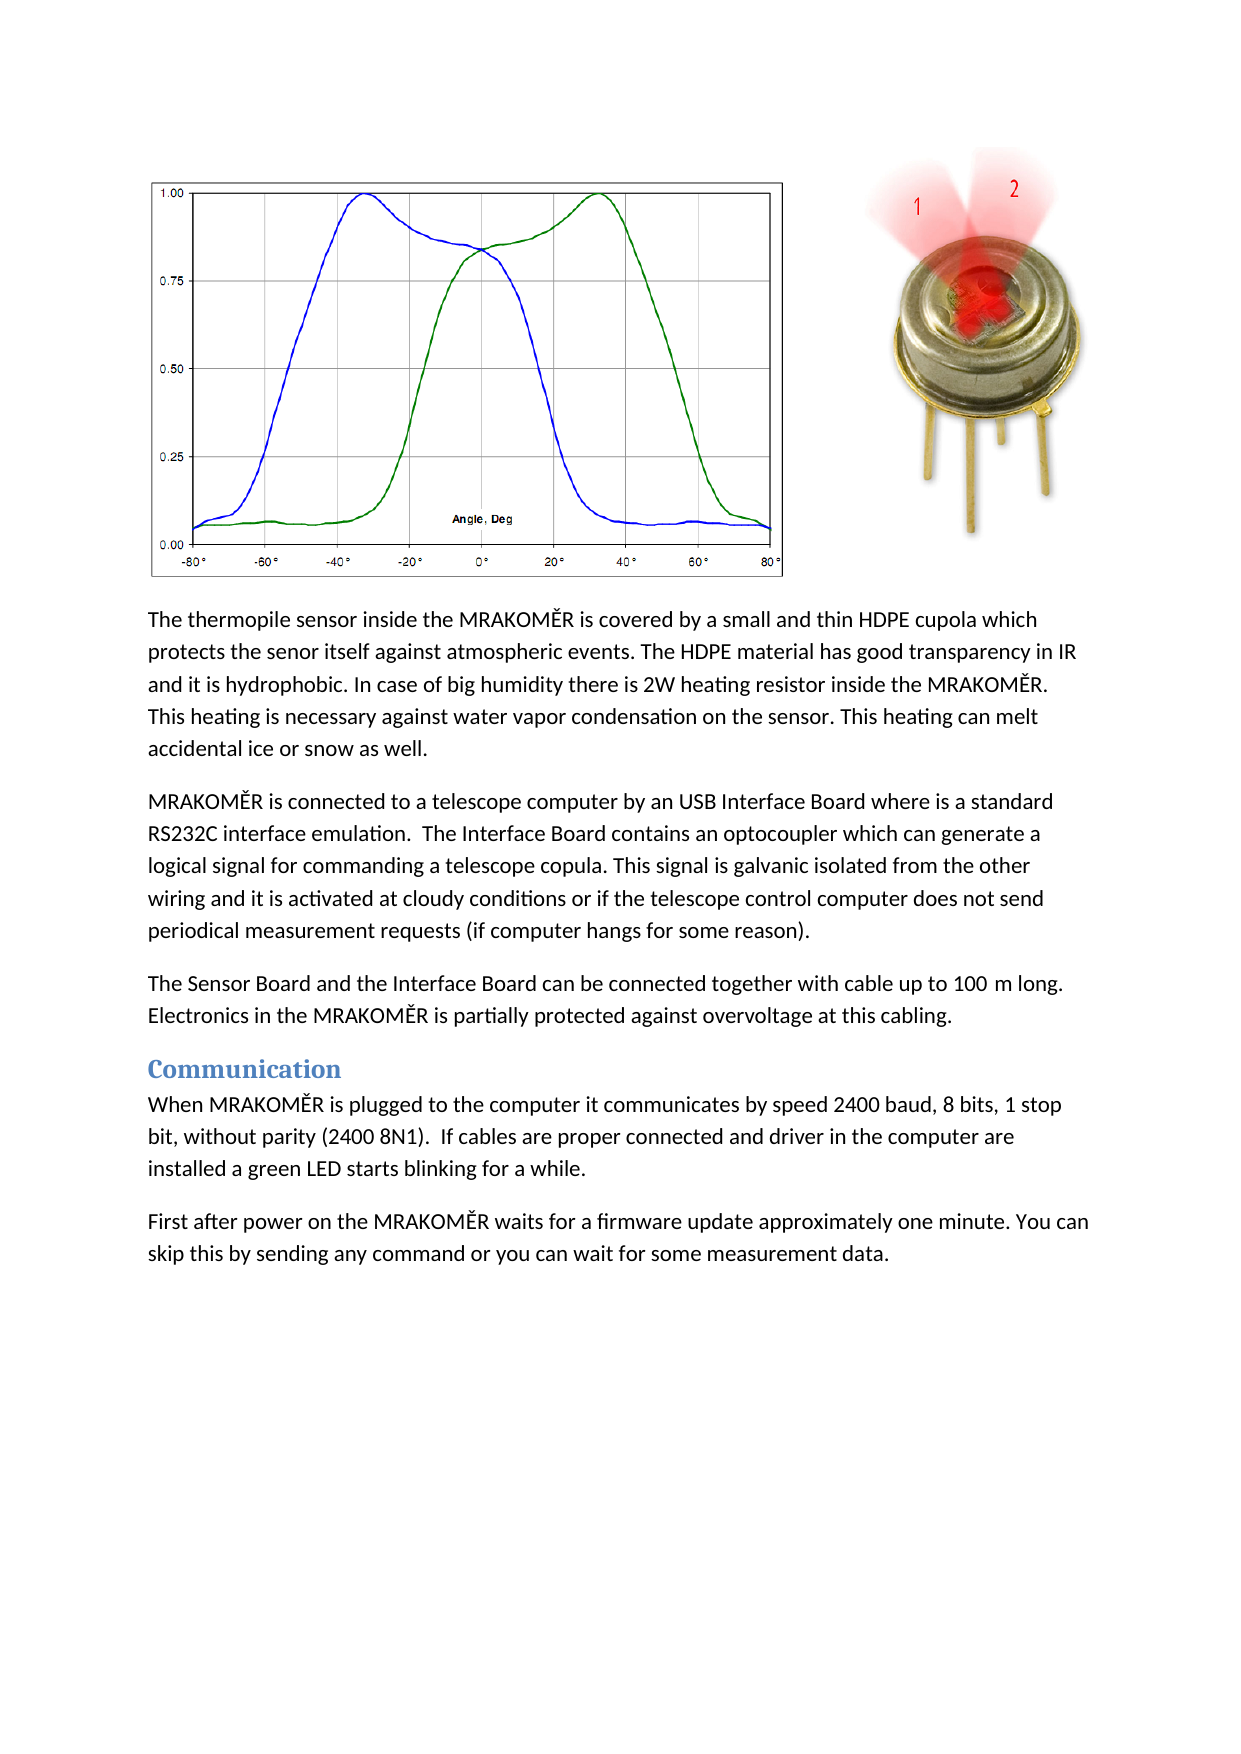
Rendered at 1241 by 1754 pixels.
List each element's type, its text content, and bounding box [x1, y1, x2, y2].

picture [147, 147, 1093, 581]
text When MRAKOMĚR is plugged to the computer it communicates by speed 2400 baud, 8 bits, 1 stop bit, without parity (2400 8N1). If cables are proper connected and driver in the computer are installed a green LED starts blinking for a while. [148, 1090, 1093, 1182]
text The thermopile sensor inside the MRAKOMĚR is covered by a small and thin HDPE cupola which protects the senor itself against atmospheric events. The HDPE material has good transparency in IR and it is hydrophobic. In case of big humidity there is 2W heating resistor inside the MRAKOMĚR. This heating is necessary against water vapor condensation on the sensor. This heating can melt accidental ice or snow as well. [148, 605, 1093, 762]
text First after power on the MRAKOMĚR waits for a firmware update approximately one minute. You can skip this by sending any command or you can wait for some measurement data. [148, 1207, 1093, 1267]
text MRAKOMĚR is connected to a telescope computer by an USB Interface Board where is a standard RS232C interface emulation. The Interface Board contains an optocoupler which can generate a logical signal for commanding a telescope copula. This signal is galvanic isolated from the other wiring and it is activated at cloudy conditions or if the telescope control computer does not send periodical measurement requests (if computer hangs for some reason). [148, 787, 1093, 944]
subtitle Communication [148, 1054, 1093, 1085]
text The Sensor Board and the Interface Board can be connected together with cable up to 100 m long. Electronics in the MRAKOMĚR is partially protected against overvoltage at this cabling. [148, 969, 1093, 1029]
